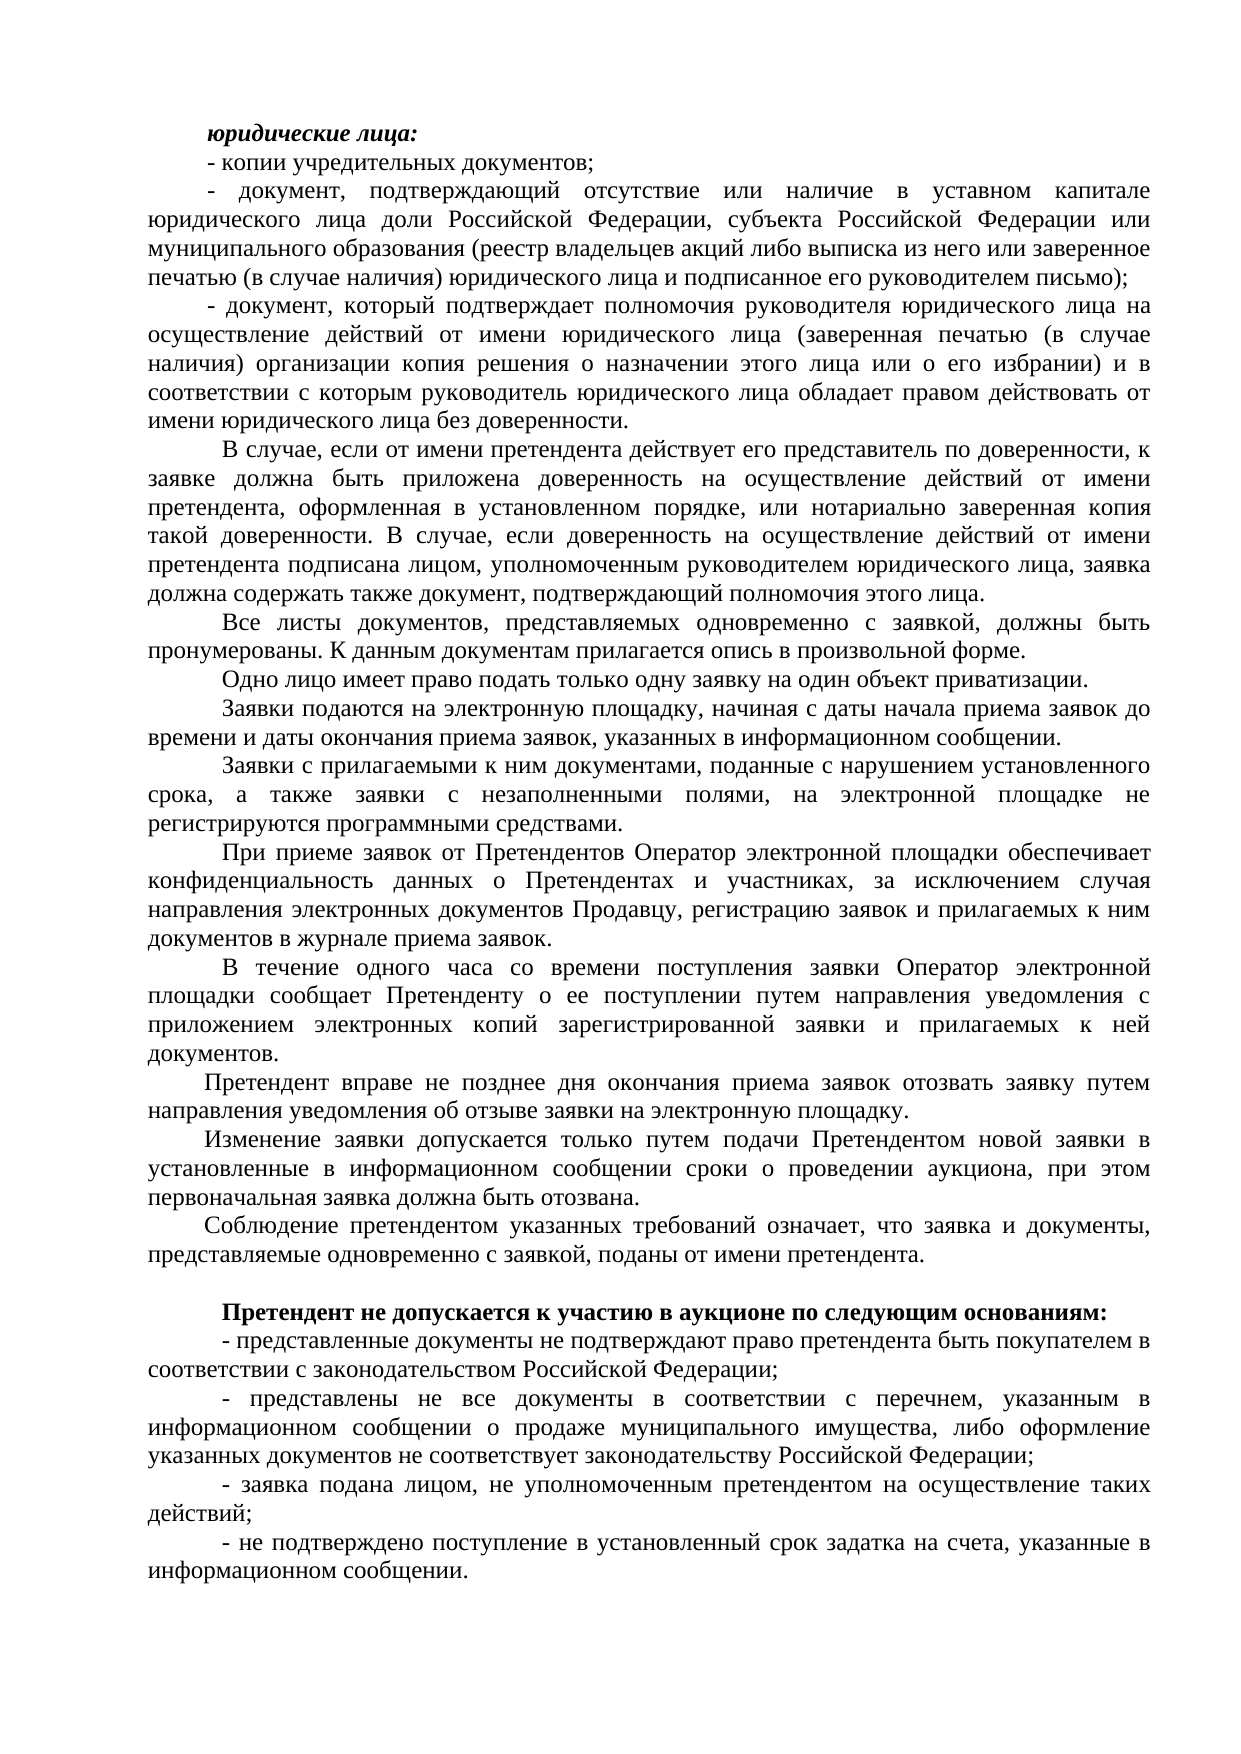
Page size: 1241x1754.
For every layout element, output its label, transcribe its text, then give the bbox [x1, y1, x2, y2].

text - представленные документы не подтверждают право претендента быть покупателем в соответствии с законодательством Российской Федерации; [148, 1326, 1152, 1383]
text Соблюдение претендентом указанных требований означает, что заявка и документы, представляемые одновременно с заявкой, поданы от имени претендента. [148, 1211, 1152, 1268]
text Заявки с прилагаемыми к ним документами, поданные с нарушением установленного срока, а также заявки с незаполненными полями, на электронной площадке не регистрируются программными средствами. [148, 751, 1152, 837]
text Изменение заявки допускается только путем подачи Претендентом новой заявки в установленные в информационном сообщении сроки о проведении аукциона, при этом первоначальная заявка должна быть отозвана. [148, 1124, 1152, 1211]
text Все листы документов, представляемых одновременно с заявкой, должны быть пронумерованы. К данным документам прилагается опись в произвольной форме. [148, 607, 1152, 664]
text Претендент не допускается к участию в аукционе по следующим основаниям: [148, 1297, 1152, 1326]
text В течение одного часа со времени поступления заявки Оператор электронной площадки сообщает Претенденту о ее поступлении путем направления уведомления с приложением электронных копий зарегистрированной заявки и прилагаемых к ней документов. [148, 952, 1152, 1067]
text При приеме заявок от Претендентов Оператор электронной площадки обеспечивает конфиденциальность данных о Претендентах и участниках, за исключением случая направления электронных документов Продавцу, регистрацию заявок и прилагаемых к ним документов в журнале приема заявок. [148, 837, 1152, 952]
text - заявка подана лицом, не уполномоченным претендентом на осуществление таких действий; [148, 1469, 1152, 1527]
text - не подтверждено поступление в установленный срок задатка на счета, указанные в информационном сообщении. [148, 1527, 1152, 1584]
text В случае, если от имени претендента действует его представитель по доверенности, к заявке должна быть приложена доверенность на осуществление действий от имени претендента, оформленная в установленном порядке, или нотариально заверенная копия такой доверенности. В случае, если доверенность на осуществление действий от имени претендента подписана лицом, уполномоченным руководителем юридического лица, заявка должна содержать также документ, подтверждающий полномочия этого лица. [148, 434, 1152, 607]
text - документ, который подтверждает полномочия руководителя юридического лица на осуществление действий от имени юридического лица (заверенная печатью (в случае наличия) организации копия решения о назначении этого лица или о его избрании) и в соответствии с которым руководитель юридического лица обладает правом действовать от имени юридического лица без доверенности. [148, 291, 1152, 434]
text юридические лица: [148, 118, 1152, 147]
text - копии учредительных документов; [148, 147, 1152, 176]
text - документ, подтверждающий отсутствие или наличие в уставном капитале юридического лица доли Российской Федерации, субъекта Российской Федерации или муниципального образования (реестр владельцев акций либо выписка из него или заверенное печатью (в случае наличия) юридического лица и подписанное его руководителем письмо); [148, 176, 1152, 291]
text Претендент вправе не позднее дня окончания приема заявок отозвать заявку путем направления уведомления об отзыве заявки на электронную площадку. [148, 1067, 1152, 1124]
text Одно лицо имеет право подать только одну заявку на один объект приватизации. [148, 664, 1152, 693]
text - представлены не все документы в соответствии с перечнем, указанным в информационном сообщении о продаже муниципального имущества, либо оформление указанных документов не соответствует законодательству Российской Федерации; [148, 1383, 1152, 1469]
text Заявки подаются на электронную площадку, начиная с даты начала приема заявок до времени и даты окончания приема заявок, указанных в информационном сообщении. [148, 693, 1152, 751]
